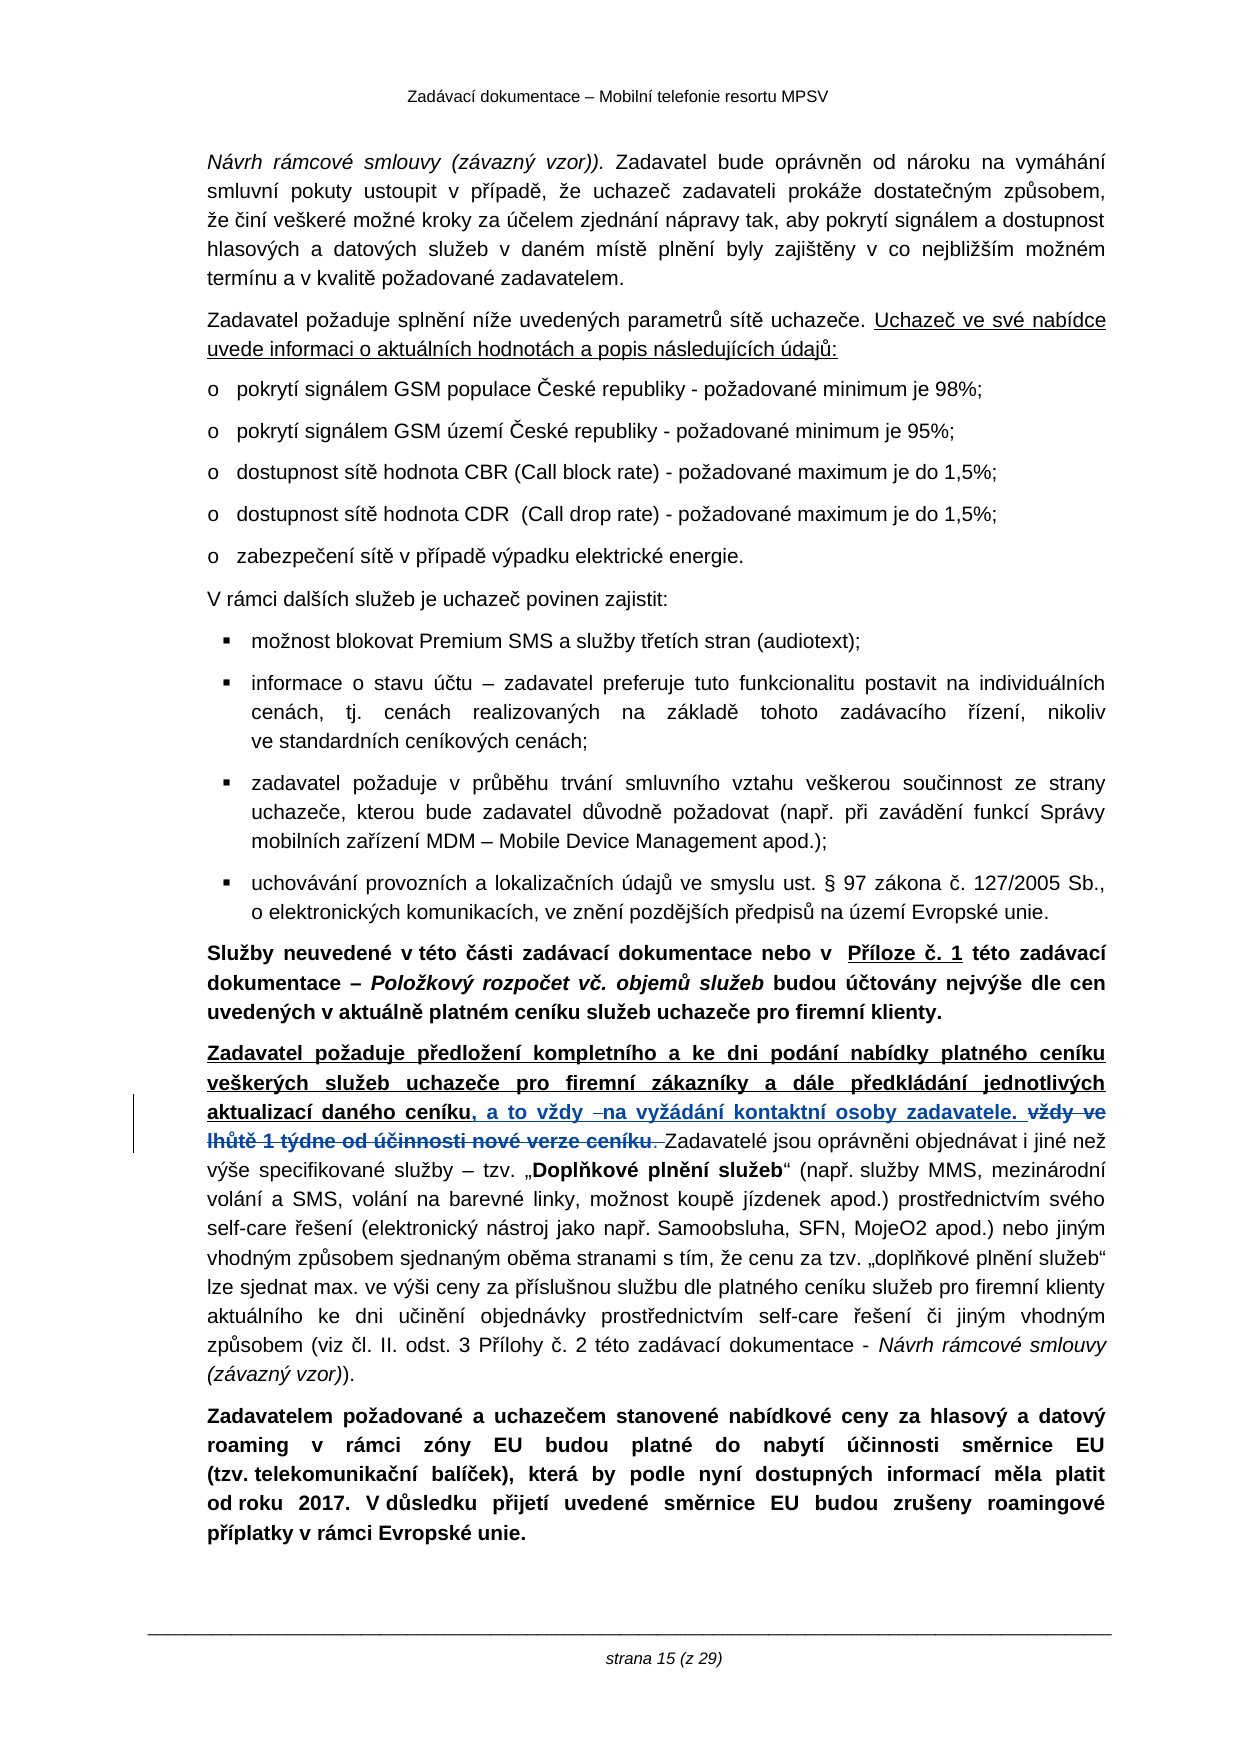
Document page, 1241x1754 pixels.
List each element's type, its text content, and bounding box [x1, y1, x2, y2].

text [207, 144, 1106, 290]
list dostupnost sítě hodnota CDR (Call drop rate) - požadované maximum je do 1,5%; [207, 498, 1106, 528]
text V rámci dalších služeb je uchazeč povinen zajistit: [148, 582, 1106, 611]
list zabezpečení sítě v případě výpadku elektrické energie. [207, 540, 1106, 569]
list dostupnost sítě hodnota CBR (Call block rate) - požadované maximum je do 1,5%; [207, 457, 1106, 486]
list možnost blokovat Premium SMS a služby třetích stran (audiotext); [222, 623, 1106, 653]
text Služby neuvedené v této části zadávací dokumentace nebo v Příloze č. 1 této zadávací dokumentace – Položkový rozpočet vč. objemů služeb budou účtovány nejvýše dle cen uvedených v aktuálně platném ceníku služeb uchazeče pro firemní klienty. [207, 936, 1106, 1023]
text Zadavatelem požadované a uchazečem stanovené nabídkové ceny za hlasový a datový roaming v rámci zóny EU budou platné do nabytí účinnosti směrnice EU (tzv. telekomunikační balíček), která by podle nyní dostupných informací měla platit od roku 2017. V důsledku přijetí uvedené směrnice EU budou zrušeny roamingové příplatky v rámci Evropské unie. [207, 1398, 1106, 1544]
list informace o stavu účtu – zadavatel preferuje tuto funkcionalitu postavit na individuálních cenách, tj. cenách realizovaných na základě tohoto zadávacího řízení, nikoliv ve standardních ceníkových cenách; [222, 665, 1106, 753]
list uchovávání provozních a lokalizačních údajů ve smyslu ust. § 97 zákona č. 127/2005 Sb., o elektronických komunikacích, ve znění pozdějších předpisů na území Evropské unie. [222, 865, 1106, 923]
list pokrytí signálem GSM území České republiky - požadované minimum je 95%; [207, 415, 1106, 444]
list zadavatel požaduje v průběhu trvání smluvního vztahu veškerou součinnost ze strany uchazeče, kterou bude zadavatel důvodně požadovat (např. při zavádění funkcí Správy mobilních zařízení MDM – Mobile Device Management apod.); [222, 765, 1106, 853]
text Zadavatel požaduje předložení kompletního a ke dni podání nabídky platného ceníku veškerých služeb uchazeče pro firemní zákazníky a dále předkládání jednotlivých aktualizací daného ceníkuZadavatelé jsou oprávněni objednávat i jiné než výše specifikované služby – tzv. „Doplňkové plnění služeb“ (např. služby MMS, mezinárodní volání a SMS, volání na barevné linky, možnost koupě jízdenek apod.) prostřednictvím svého self-care řešení (elektronický nástroj jako např. Samoobsluha, SFN, MojeO2 apod.) nebo jiným vhodným způsobem sjednaným oběma stranami s tím, že cenu za tzv. „doplňkové plnění služeb“ lze sjednat max. ve výši ceny za příslušnou službu dle platného ceníku služeb pro firemní klienty aktuálního ke dni učinění objednávky prostřednictvím self-care řešení či jiným vhodným způsobem (viz čl. II. odst. 3 Přílohy č. 2 této zadávací dokumentace - Návrh rámcové smlouvy (závazný vzor)). [207, 1092, 1106, 1386]
list pokrytí signálem GSM populace České republiky - požadované minimum je 98%; [207, 373, 1106, 403]
text Zadavatel požaduje splnění níže uvedených parametrů sítě uchazeče. Uchazeč ve své nabídce uvede informaci o aktuálních hodnotách a popis následujících údajů: [207, 303, 1106, 361]
